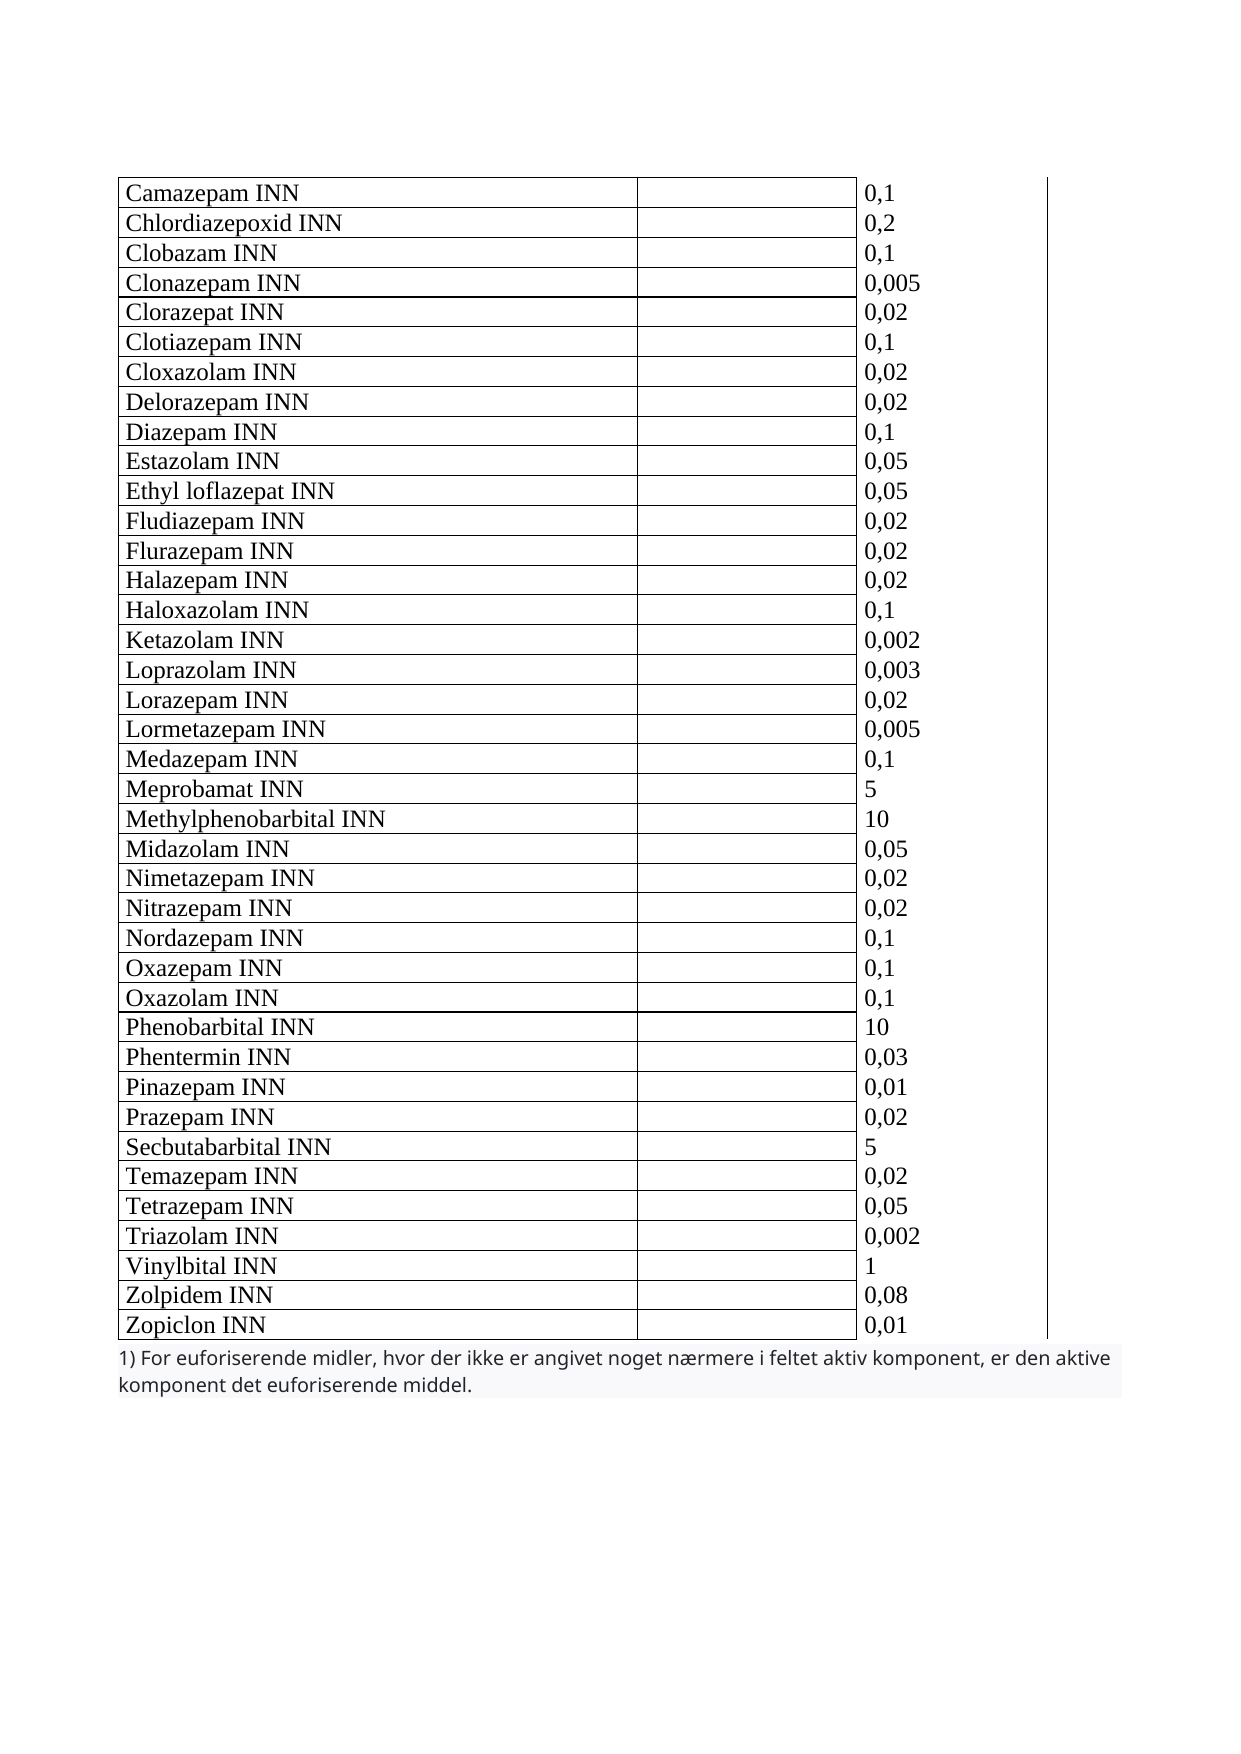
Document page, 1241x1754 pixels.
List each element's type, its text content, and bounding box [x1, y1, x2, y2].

table_header [638, 1102, 856, 1131]
table_header [119, 715, 637, 743]
table_header [119, 476, 637, 505]
table_header [638, 446, 856, 475]
table_header [119, 595, 637, 624]
table_header [638, 1161, 856, 1190]
table_header [119, 893, 637, 922]
table_header [119, 1042, 637, 1071]
table_header [638, 774, 856, 803]
table_header [638, 1221, 856, 1250]
table_header [119, 566, 637, 594]
table_header [638, 655, 856, 684]
table_header [119, 446, 637, 475]
table_header [119, 1161, 637, 1190]
table_header [638, 268, 856, 296]
table_header [638, 595, 856, 624]
table_header [119, 1221, 637, 1250]
table_header [187, 430, 192, 439]
table_header [857, 177, 1049, 1340]
table_header [638, 685, 856, 714]
table_header [638, 893, 856, 922]
table_header [638, 923, 856, 952]
table_header [119, 804, 637, 833]
table_header [638, 1281, 856, 1309]
table_header [638, 625, 856, 654]
table_header [638, 1072, 856, 1101]
table_header [119, 238, 637, 267]
table_header [638, 1191, 856, 1220]
table_header [119, 178, 637, 207]
table_header [638, 566, 856, 594]
table_header [119, 1310, 637, 1339]
table_header [119, 1191, 637, 1220]
table_header [119, 834, 637, 863]
table_header [119, 655, 637, 684]
table_header [119, 357, 637, 386]
table_header [638, 953, 856, 982]
table_header [119, 864, 637, 892]
table_header [638, 327, 856, 356]
table_header [119, 1013, 637, 1041]
table_header [119, 417, 637, 445]
table_header [119, 1251, 637, 1280]
table_header [638, 1042, 856, 1071]
table_header [119, 625, 637, 654]
table_header [119, 298, 637, 326]
table_header [119, 685, 637, 714]
table_header [638, 536, 856, 565]
table_header [638, 983, 856, 1011]
table_header [638, 1013, 856, 1041]
table_header [119, 774, 637, 803]
table_header [638, 1310, 856, 1339]
table_header [119, 744, 637, 773]
table_header [119, 1281, 637, 1309]
table_header [119, 327, 637, 356]
table_header [638, 178, 856, 207]
table_header [638, 1251, 856, 1280]
text 1) For euforiserende midler, hvor der ikke er angivet noget nærmere i feltet aktiv komponent, er den aktive komponent det euforiserende middel. [118, 1344, 1122, 1398]
table_header [638, 864, 856, 892]
table_header [638, 357, 856, 386]
table_header [638, 506, 856, 535]
table_header [119, 536, 637, 565]
table_header [638, 715, 856, 743]
table_header [638, 298, 856, 326]
table_header [638, 238, 856, 267]
table_header [119, 268, 637, 296]
table_header [638, 744, 856, 773]
table_header [638, 387, 856, 416]
table_header [638, 834, 856, 863]
table_header [119, 1132, 637, 1160]
table_header [119, 1102, 637, 1131]
table_header [638, 417, 856, 445]
table_header [119, 208, 637, 237]
table_header [119, 953, 637, 982]
table_header [119, 506, 637, 535]
table_header [638, 1132, 856, 1160]
table_header [211, 281, 216, 290]
table_header [119, 1072, 637, 1101]
table_header [119, 387, 637, 416]
table_header [638, 208, 856, 237]
table_header [119, 923, 637, 952]
table_header [638, 804, 856, 833]
table_header [638, 476, 856, 505]
table_header [119, 983, 637, 1011]
